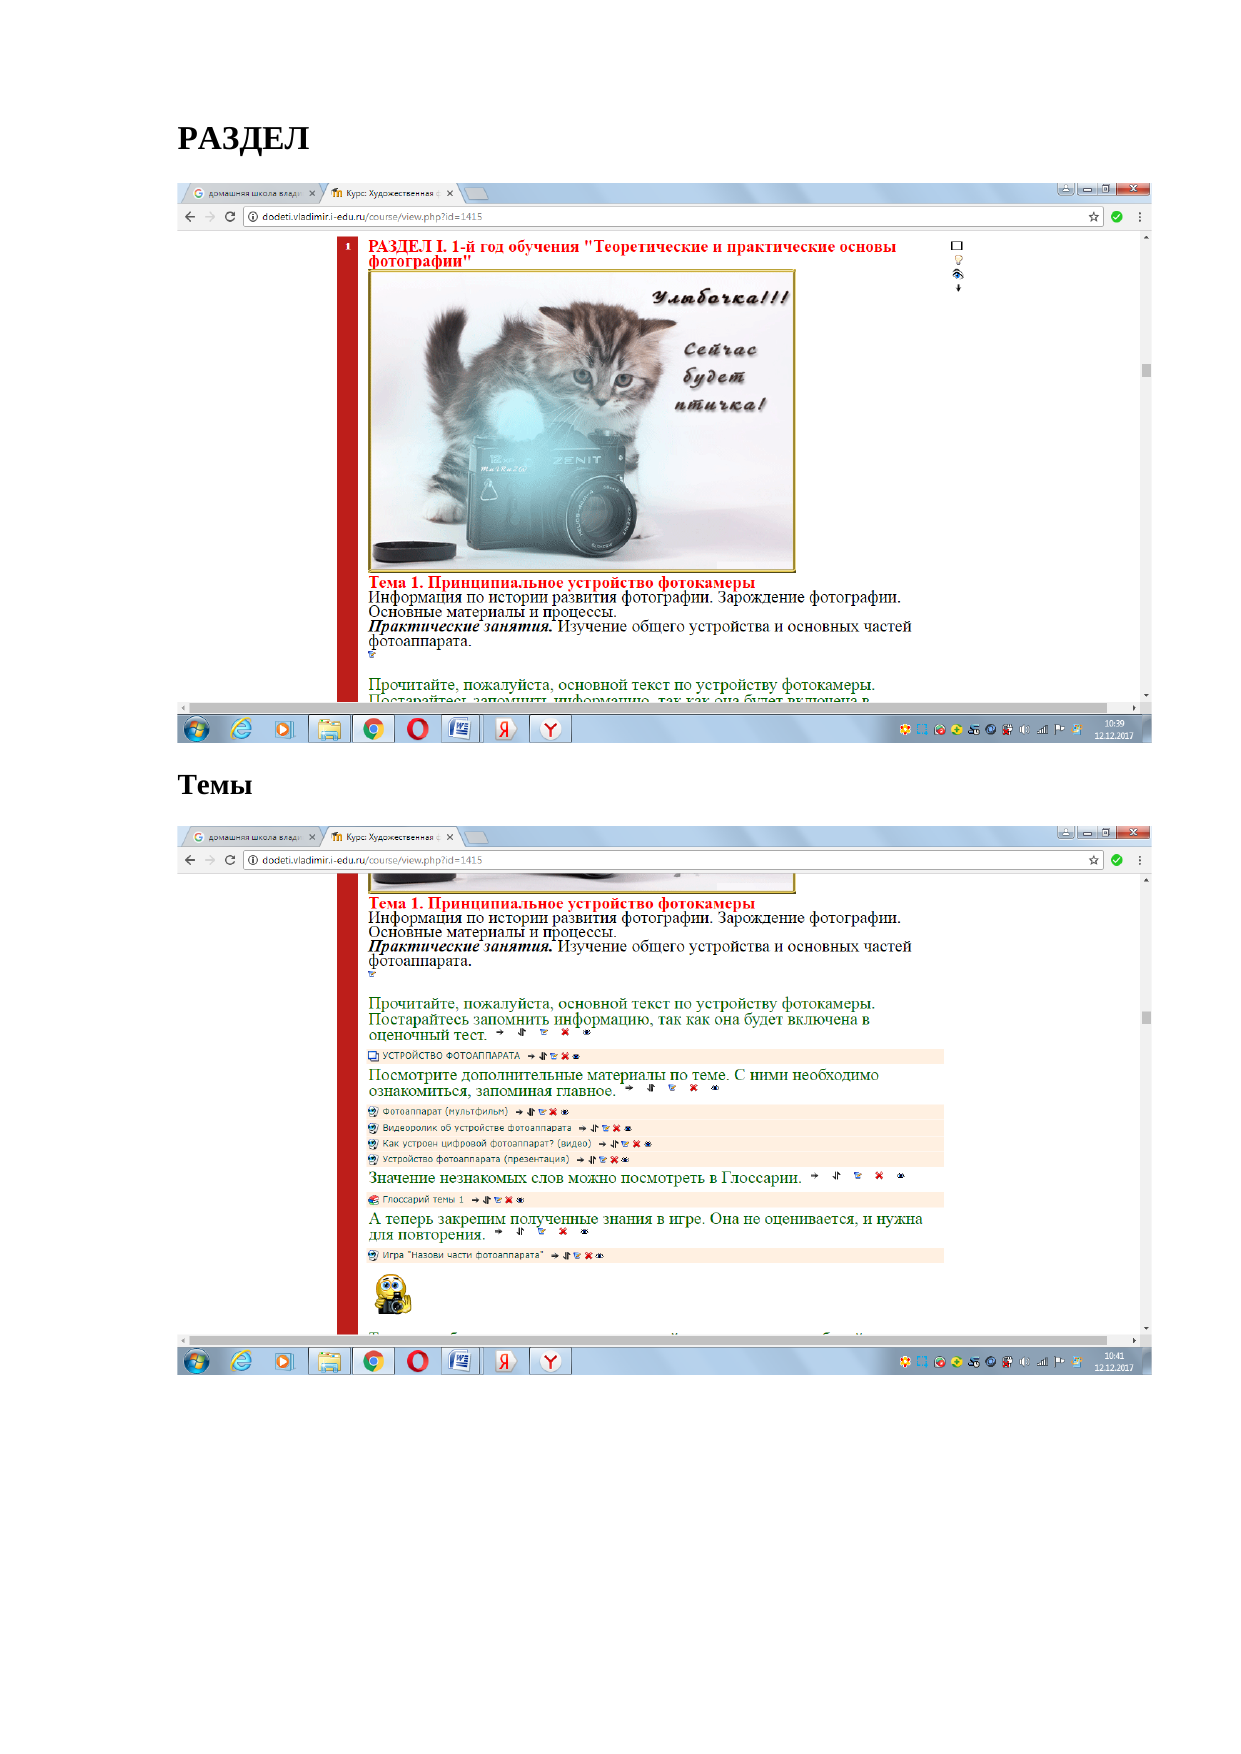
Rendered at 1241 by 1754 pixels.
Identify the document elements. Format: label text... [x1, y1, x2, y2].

picture [177, 826, 1152, 1375]
picture [177, 183, 1152, 743]
text Темы [177, 767, 1152, 801]
text РАЗДЕЛ [177, 118, 1152, 156]
